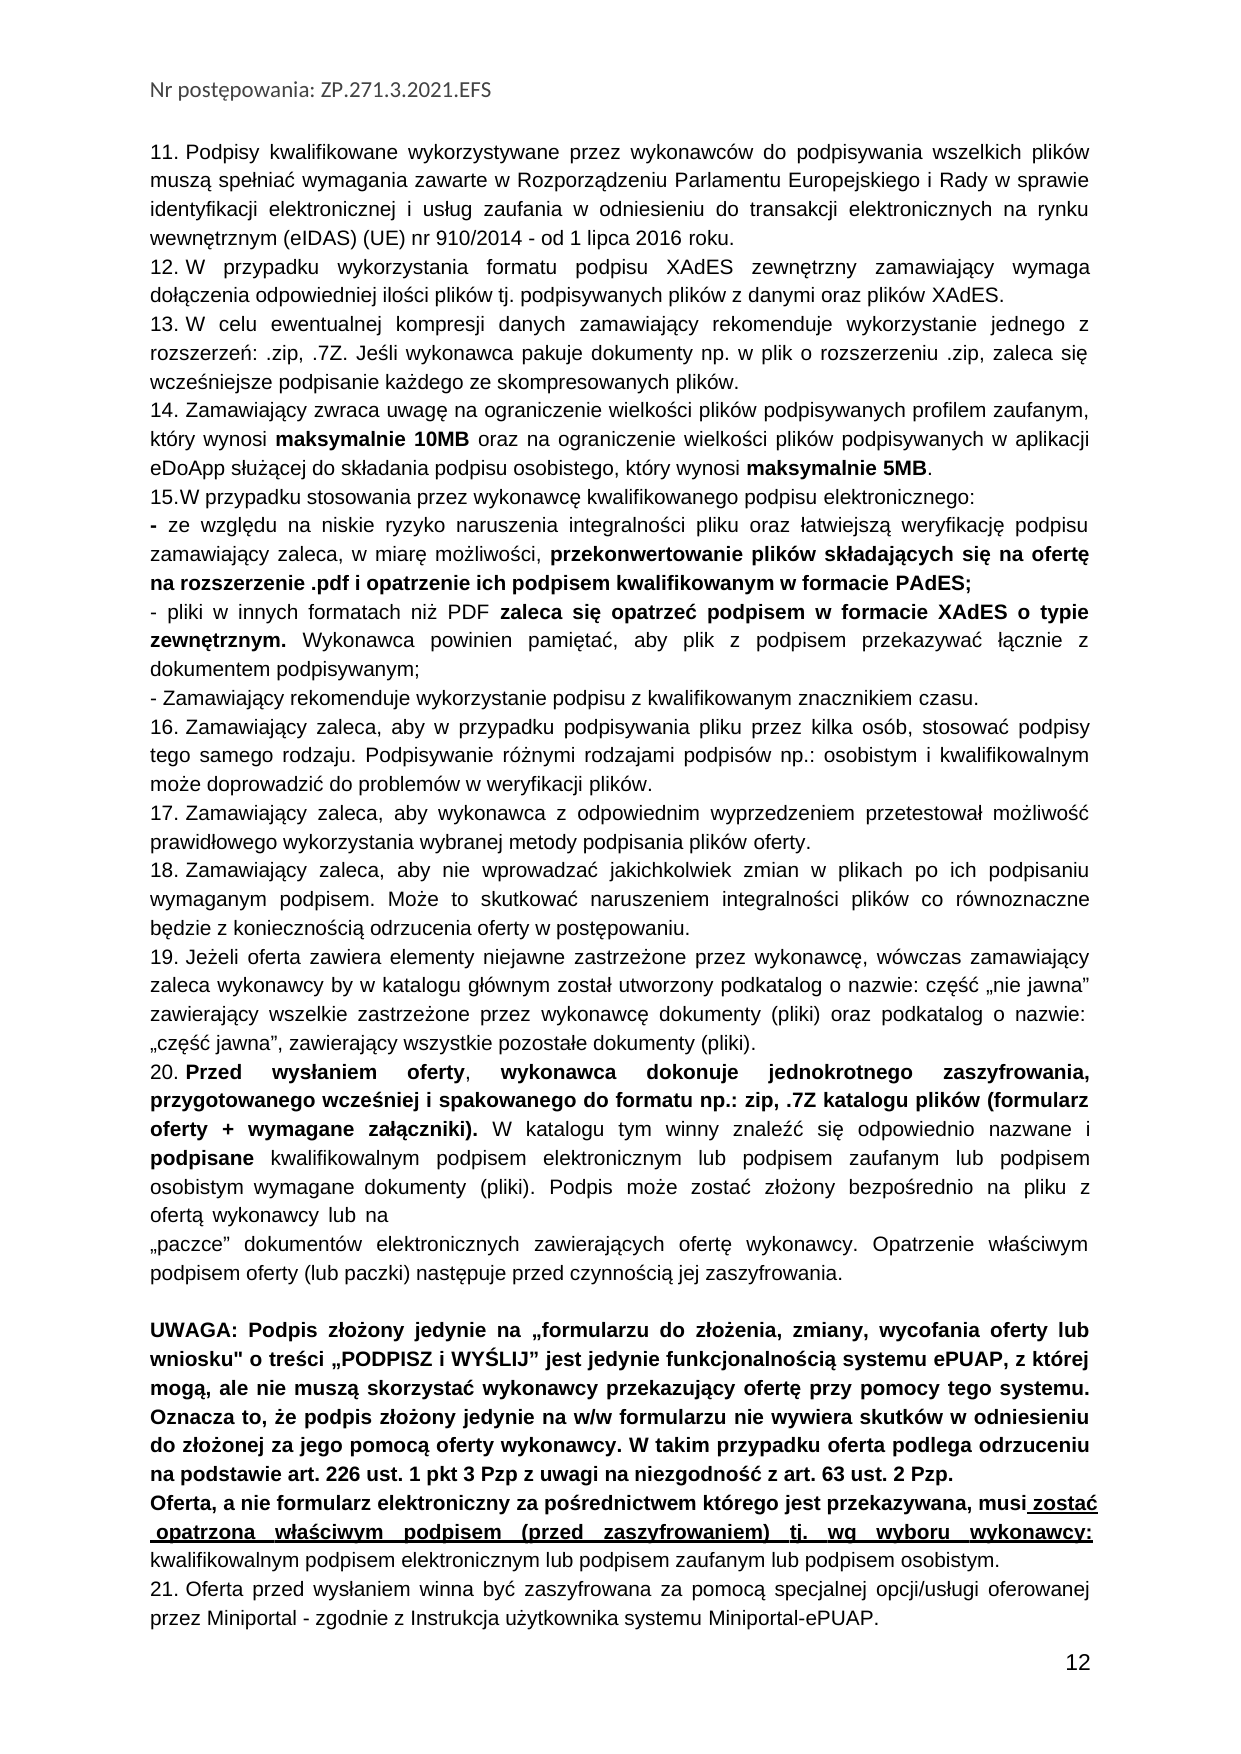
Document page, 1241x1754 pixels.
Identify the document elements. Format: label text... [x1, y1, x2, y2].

list pliki w innych formatach niż PDF zaleca się opatrzeć podpisem w formacie XAdES o typie zewnętrznym. Wykonawca powinien pamiętać, aby plik z podpisem przekazywać łącznie z dokumentem podpisywanym; [150, 599, 1090, 681]
text Oferta, a nie formularz elektroniczny za pośrednictwem którego jest przekazywana, musi zostać [150, 1491, 1103, 1515]
list Przed wysłaniem oferty, wykonawca dokonuje jednokrotnego zaszyfrowania, przygotowanego wcześniej i spakowanego do formatu np.: zip, .7Z katalogu plików (formularz oferty + wymagane załączniki). W katalogu tym winny znaleźć się odpowiednio nazwane i podpisane kwalifikowalnym podpisem elektronicznym lub podpisem zaufanym lub podpisem osobistym wymagane dokumenty (pliki). Podpis może zostać złożony bezpośrednio na pliku z ofertą wykonawcy lub na [150, 1059, 1090, 1227]
list Zamawiający zaleca, aby nie wprowadzać jakichkolwiek zmian w plikach po ich podpisaniu wymaganym podpisem. Może to skutkować naruszeniem integralności plików co równoznaczne będzie z koniecznością odrzucenia oferty w postępowaniu. [150, 858, 1090, 940]
text „część jawna”, zawierający wszystkie pozostałe dokumenty (pliki). [150, 1031, 1103, 1055]
list Zamawiający zaleca, aby wykonawca z odpowiednim wyprzedzeniem przetestował możliwość prawidłowego wykorzystania wybranej metody podpisania plików oferty. [150, 801, 1090, 853]
list Podpisy kwalifikowane wykorzystywane przez wykonawców do podpisywania wszelkich plików muszą spełniać wymagania zawarte w Rozporządzeniu Parlamentu Europejskiego i Rady w sprawie identyfikacji elektronicznej i usług zaufania w odniesieniu do transakcji elektronicznych na rynku wewnętrznym (eIDAS) (UE) nr 910/2014 - od 1 lipca 2016 roku. [150, 139, 1090, 250]
list W celu ewentualnej kompresji danych zamawiający rekomenduje wykorzystanie jednego z rozszerzeń: .zip, .7Z. Jeśli wykonawca pakuje dokumenty np. w plik o rozszerzeniu .zip, zaleca się wcześniejsze podpisanie każdego ze skompresowanych plików. [150, 312, 1090, 393]
list Zamawiający zaleca, aby w przypadku podpisywania pliku przez kilka osób, stosować podpisy tego samego rodzaju. Podpisywanie różnymi rodzajami podpisów np.: osobistym i kwalifikowalnym może doprowadzić do problemów w weryfikacji plików. [150, 714, 1091, 796]
list W przypadku wykorzystania formatu podpisu XAdES zewnętrzny zamawiający wymaga dołączenia odpowiedniej ilości plików tj. podpisywanych plików z danymi oraz plików XAdES. [150, 254, 1090, 307]
list Oferta przed wysłaniem winna być zaszyfrowana za pomocą specjalnej opcji/usługi oferowanej przez Miniportal - zgodnie z Instrukcja użytkownika systemu Miniportal-ePUAP. [150, 1577, 1091, 1630]
text opatrzona właściwym podpisem (przed zaszyfrowaniem) tj. wg wyboru wykonawcy: [150, 1519, 1103, 1543]
list Zamawiający rekomenduje wykorzystanie podpisu z kwalifikowanym znacznikiem czasu. [150, 686, 1103, 710]
list W przypadku stosowania przez wykonawcę kwalifikowanego podpisu elektronicznego: [150, 484, 1103, 508]
list Zamawiający zwraca uwagę na ograniczenie wielkości plików podpisywanych profilem zaufanym, który wynosi maksymalnie 10MB oraz na ograniczenie wielkości plików podpisywanych w aplikacji eDoApp służącej do składania podpisu osobistego, który wynosi maksymalnie 5MB. [150, 398, 1090, 480]
subtitle UWAGA: Podpis złożony jedynie na „formularzu do złożenia, zmiany, wycofania oferty lub wniosku" o treści „PODPISZ i WYŚLIJ” jest jedynie funkcjonalnością systemu ePUAP, z której mogą, ale nie muszą skorzystać wykonawcy przekazujący ofertę przy pomocy tego systemu. Oznacza to, że podpis złożony jedynie na w/w formularzu nie wywiera skutków w odniesieniu do złożonej za jego pomocą oferty wykonawcy. W takim przypadku oferta podlega odrzuceniu na podstawie art. 226 ust. 1 pkt 3 Pzp z uwagi na niezgodność z art. 63 ust. 2 Pzp. [150, 1318, 1091, 1486]
text kwalifikowalnym podpisem elektronicznym lub podpisem zaufanym lub podpisem osobistym. [150, 1548, 1103, 1572]
list ze względu na niskie ryzyko naruszenia integralności pliku oraz łatwiejszą weryfikację podpisu zamawiający zaleca, w miarę możliwości, przekonwertowanie plików składających się na ofertę na rozszerzenie .pdf i opatrzenie ich podpisem kwalifikowanym w formacie PAdES; [150, 513, 1090, 595]
text „paczce” dokumentów elektronicznych zawierających ofertę wykonawcy. Opatrzenie właściwym podpisem oferty (lub paczki) następuje przed czynnością jej zaszyfrowania. [150, 1232, 1089, 1285]
list Jeżeli oferta zawiera elementy niejawne zastrzeżone przez wykonawcę, wówczas zamawiający zaleca wykonawcy by w katalogu głównym został utworzony podkatalog o nazwie: część „nie jawna” zawierający wszelkie zastrzeżone przez wykonawcę dokumenty (pliki) oraz podkatalog o nazwie: [150, 944, 1091, 1026]
